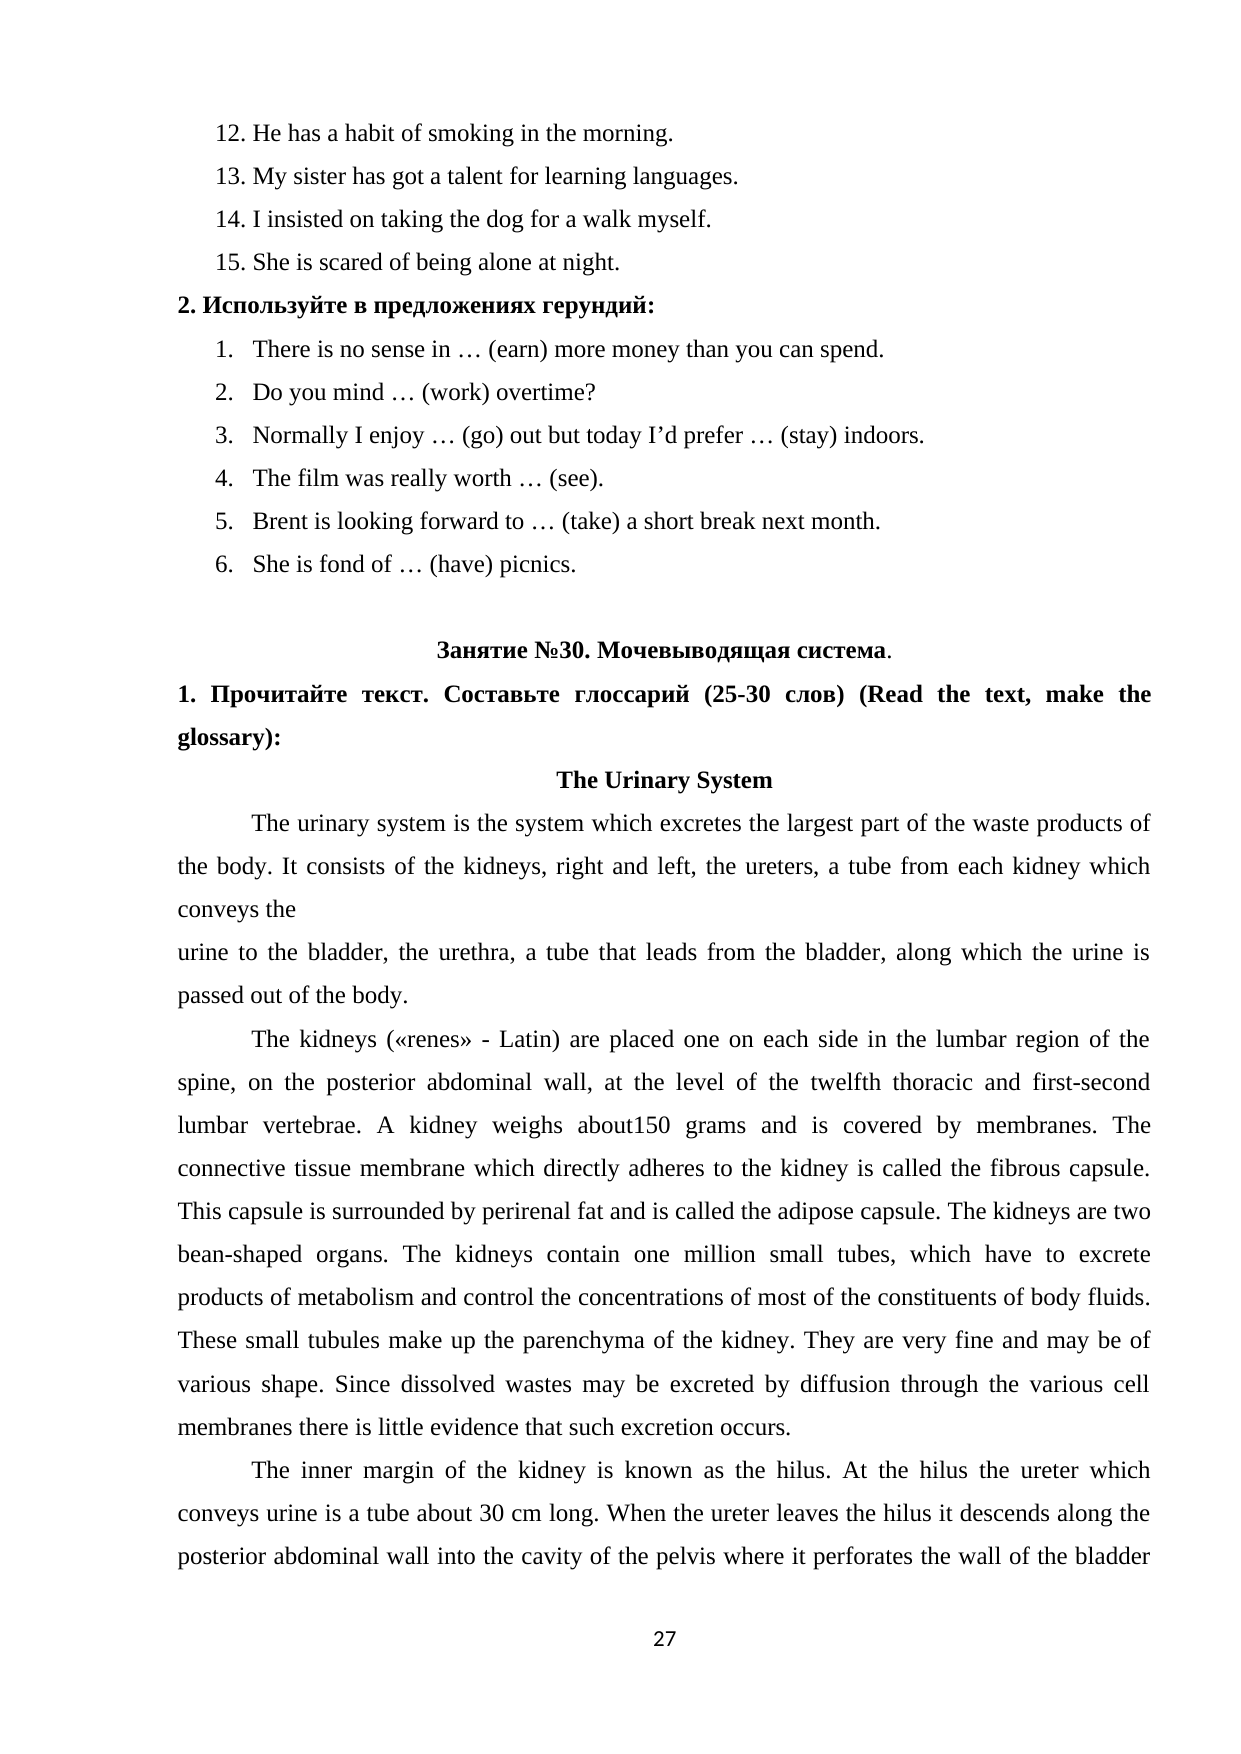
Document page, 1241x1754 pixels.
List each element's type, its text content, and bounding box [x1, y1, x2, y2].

list He has a habit of smoking in the morning. [215, 118, 1152, 147]
list She is scared of being alone at night. [215, 247, 1152, 276]
text 2. Используйте в предложениях герундий: [177, 291, 1152, 319]
list The film was really worth … (see). [215, 463, 1152, 492]
text The Urinary System [177, 765, 1152, 794]
list Brent is looking forward to … (take) a short break next month. [215, 506, 1152, 535]
list She is fond of … (have) picnics. [215, 549, 1152, 578]
list Do you mind … (work) overtime? [215, 377, 1152, 406]
text The urinary system is the system which excretes the largest part of the waste products of the body. It consists of the kidneys, right and left, the ureters, a tube from each kidney which conveys the [177, 808, 1152, 923]
list My sister has got a talent for learning languages. [215, 161, 1152, 190]
list Normally I enjoy … (go) out but today I’d prefer … (stay) indoors. [215, 420, 1152, 449]
text urine to the bladder, the urethra, a tube that leads from the bladder, along which the urine is passed out of the body. [177, 937, 1152, 1009]
list I insisted on taking the dog for a walk myself. [215, 204, 1152, 233]
list There is no sense in … (earn) more money than you can spend. [215, 334, 1152, 362]
text Занятие №30. Мочевыводящая система. [177, 636, 1152, 664]
text 1. Прочитайте текст. Составьте глоссарий (25-30 слов) (Read the text, make the glossary): [177, 679, 1152, 751]
text The kidneys («renes» - Latin) are placed one on each side in the lumbar region of the spine, on the posterior abdominal wall, at the level of the twelfth thoracic and first-second lumbar vertebrae. A kidney weighs about150 grams and is covered by membranes. The connective tissue membrane which directly adheres to the kidney is called the fibrous capsule. This capsule is surrounded by perirenal fat and is called the adipose capsule. The kidneys are two bean-shaped organs. The kidneys contain one million small tubes, which have to excrete products of metabolism and control the concentrations of most of the constituents of body fluids. These small tubules make up the parenchyma of the kidney. They are very fine and may be of various shape. Since dissolved wastes may be excreted by diffusion through the various cell membranes there is little evidence that such excretion occurs. [177, 1024, 1152, 1441]
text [177, 1455, 1152, 1570]
